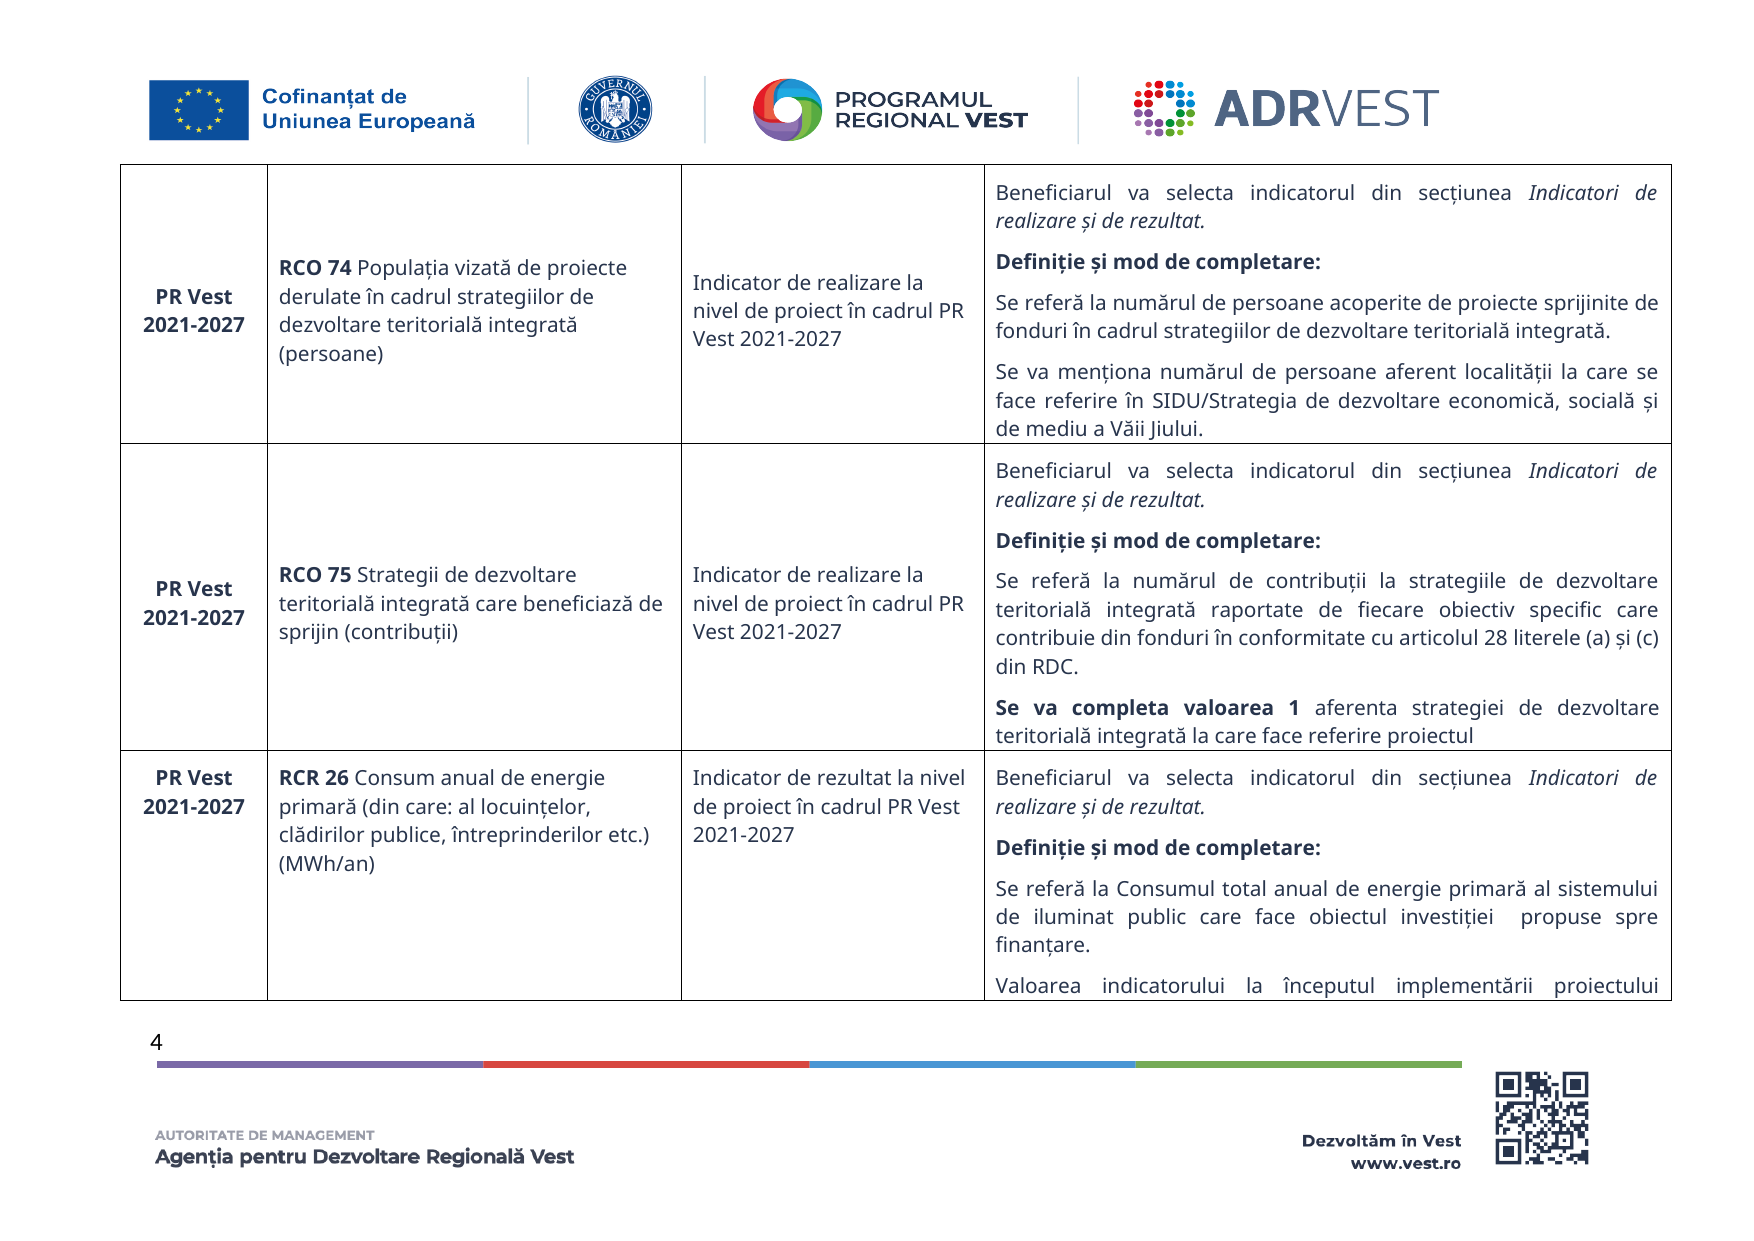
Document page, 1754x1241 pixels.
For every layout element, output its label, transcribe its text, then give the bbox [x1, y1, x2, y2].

table_cell Beneficiarul va selecta indicatorul din secțiunea Indicatori de realizare și de rezultat. Definiție și mod de completare: Se referă la numărul de contribuții la strategiile de dezvoltare teritorială integrată raportate de fiecare obiectiv specific care contribuie din fonduri în conformitate cu articolul 28 literele (a) și (c) din RDC. Se va completa valoarea 1 aferenta strategiei de dezvoltare teritorială integrată la care face referire proiectul [985, 444, 1671, 750]
table_cell Beneficiarul va selecta indicatorul din secțiunea Indicatori de realizare și de rezultat. Definiție și mod de completare: Se referă la numărul de persoane acoperite de proiecte sprijinite de fonduri în cadrul strategiilor de dezvoltare teritorială integrată. Se va menționa numărul de persoane aferent localității la care se face referire în SIDU/Strategia de dezvoltare economică, socială și de mediu a Văii Jiului. [985, 165, 1671, 443]
table_cell PR Vest 2021-2027 [121, 444, 267, 750]
table_cell RCR 26 Consum anual de energie primară (din care: al locuințelor, clădirilor publice, întreprinderilor etc.) (MWh/an) [268, 751, 681, 1000]
table_cell Indicator de realizare la nivel de proiect în cadrul PR Vest 2021-2027 [682, 444, 984, 750]
table_cell Indicator de realizare la nivel de proiect în cadrul PR Vest 2021-2027 [682, 165, 984, 443]
picture [97, 55, 1490, 165]
table_cell PR Vest 2021-2027 [121, 751, 267, 1000]
table_cell RCO 75 Strategii de dezvoltare teritorială integrată care beneficiază de sprijin (contribuții) [268, 444, 681, 750]
picture [150, 1056, 1472, 1180]
table_cell RCO 74 Populația vizată de proiecte derulate în cadrul strategiilor de dezvoltare teritorială integrată (persoane) [268, 165, 681, 443]
table_cell PR Vest 2021-2027 [121, 165, 267, 443]
picture [1488, 1064, 1596, 1172]
table_cell Indicator de rezultat la nivel de proiect în cadrul PR Vest 2021-2027 [682, 751, 984, 1000]
